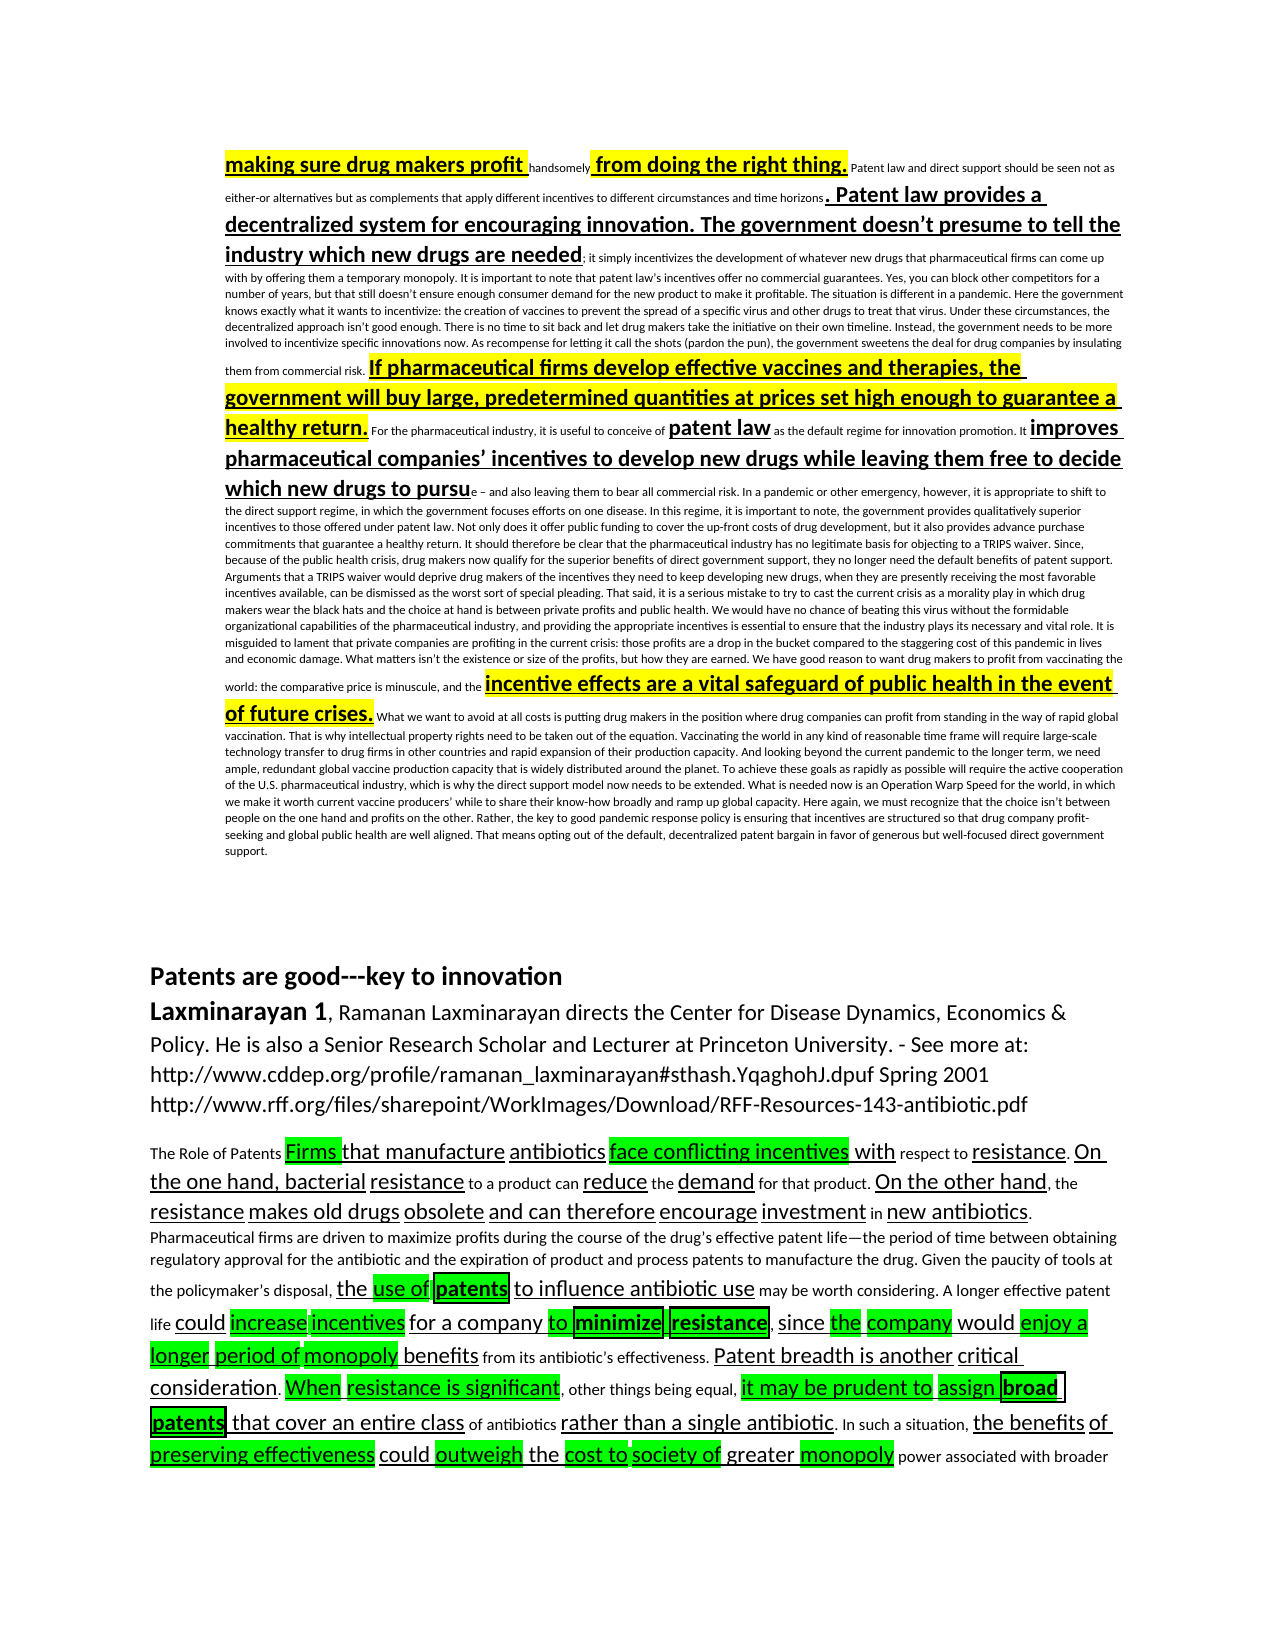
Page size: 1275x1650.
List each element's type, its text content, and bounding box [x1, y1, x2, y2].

subtitle Patents are good---key to innovation [150, 959, 1125, 992]
text Laxminarayan 1, Ramanan Laxminarayan directs the Center for Disease Dynamics, Economics & Policy. He is also a Senior Research Scholar and Lecturer at Princeton University. - See more at: http://www.cddep.org/profile/ramanan_laxminarayan#sthash.YqaghohJ.dpuf Spring 2001 http://www.rff.org/files/sharepoint/WorkImages/Download/RFF-Resources-143-antibiotic.pdf [150, 994, 1125, 1118]
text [225, 150, 1125, 859]
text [150, 1137, 1125, 1468]
